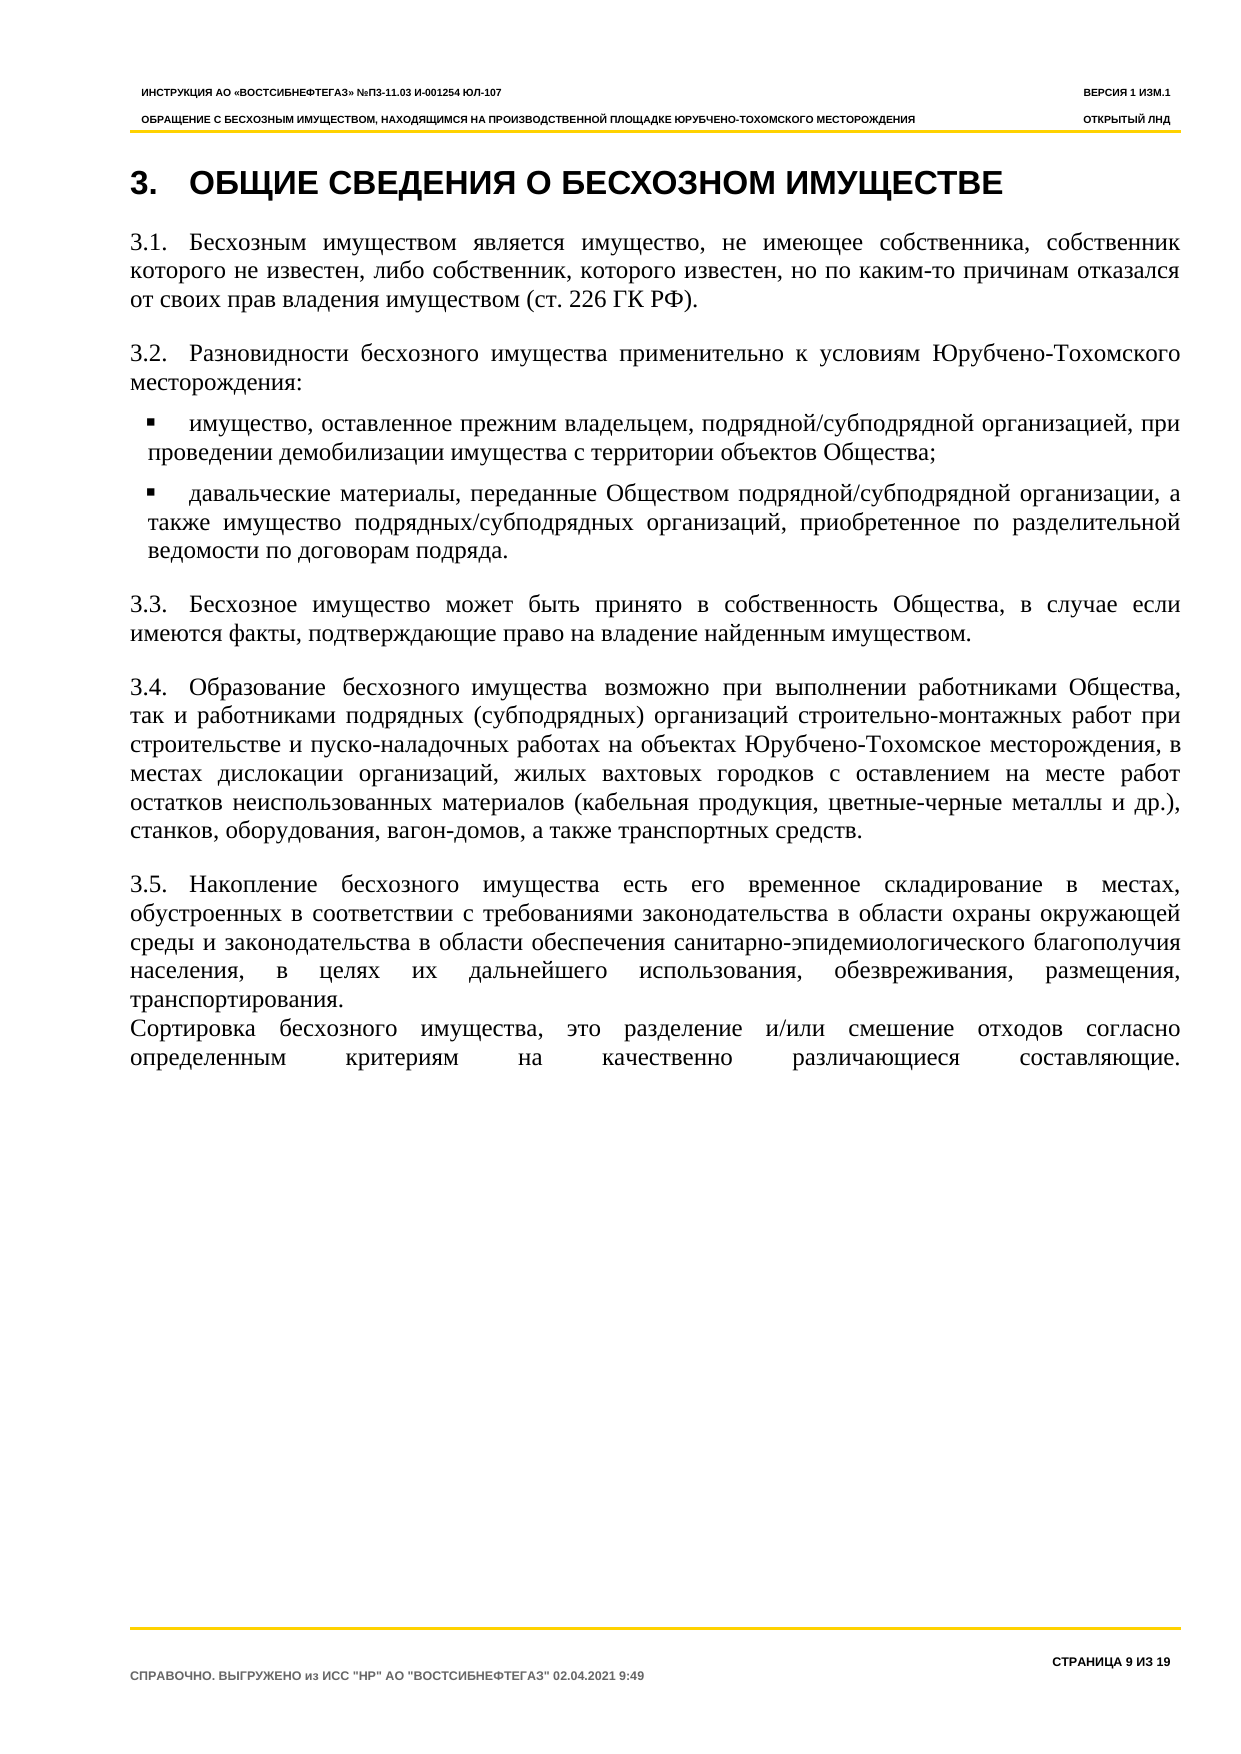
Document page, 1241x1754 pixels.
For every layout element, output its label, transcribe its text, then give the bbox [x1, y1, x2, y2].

list Разновидности бесхозного имущества применительно к условиям Юрубчено-Тохомского месторождения: [130, 338, 1181, 395]
list давальческие материалы, переданные Обществом подрядной/субподрядной организации, а также имущество подрядных/субподрядных организаций, приобретенное по разделительной ведомости по договорам подряда. [145, 478, 1181, 564]
subtitle ОБЩИЕ СВЕДЕНИЯ О БЕСХОЗНОМ ИМУЩЕСТВЕ [130, 163, 1181, 202]
list Образование бесхозного имущества возможно при выполнении работниками Общества, так и работниками подрядных (субподрядных) организаций строительно-монтажных работ при строительстве и пуско-наладочных работах на объектах Юрубчено-Тохомское месторождения, в местах дислокации организаций, жилых вахтовых городков с оставлением на месте работ остатков неиспользованных материалов (кабельная продукция, цветные-черные металлы и др.), станков, оборудования, вагон-домов, а также транспортных средств. [130, 672, 1181, 844]
list Накопление бесхозного имущества есть его временное складирование в местах, обустроенных в соответствии с требованиями законодательства в области охраны окружающей среды и законодательства в области обеспечения санитарно-эпидемиологического благополучия населения, в целях их дальнейшего использования, обезвреживания, размещения, транспортирования. Сортировка бесхозного имущества, это разделение и/или смешение отходов согласно определенным критериям на качественно различающиеся составляющие. [130, 869, 1181, 1099]
list имущество, оставленное прежним владельцем, подрядной/субподрядной организацией, при проведении демобилизации имущества с территории объектов Общества; [145, 408, 1181, 465]
list Бесхозным имуществом является имущество, не имеющее собственника, собственник которого не известен, либо собственник, которого известен, но по каким-то причинам отказался от своих прав владения имуществом (ст. 226 ГК РФ). [130, 227, 1181, 313]
list Бесхозное имущество может быть принято в собственность Общества, в случае если имеются факты, подтверждающие право на владение найденным имуществом. [130, 589, 1181, 647]
